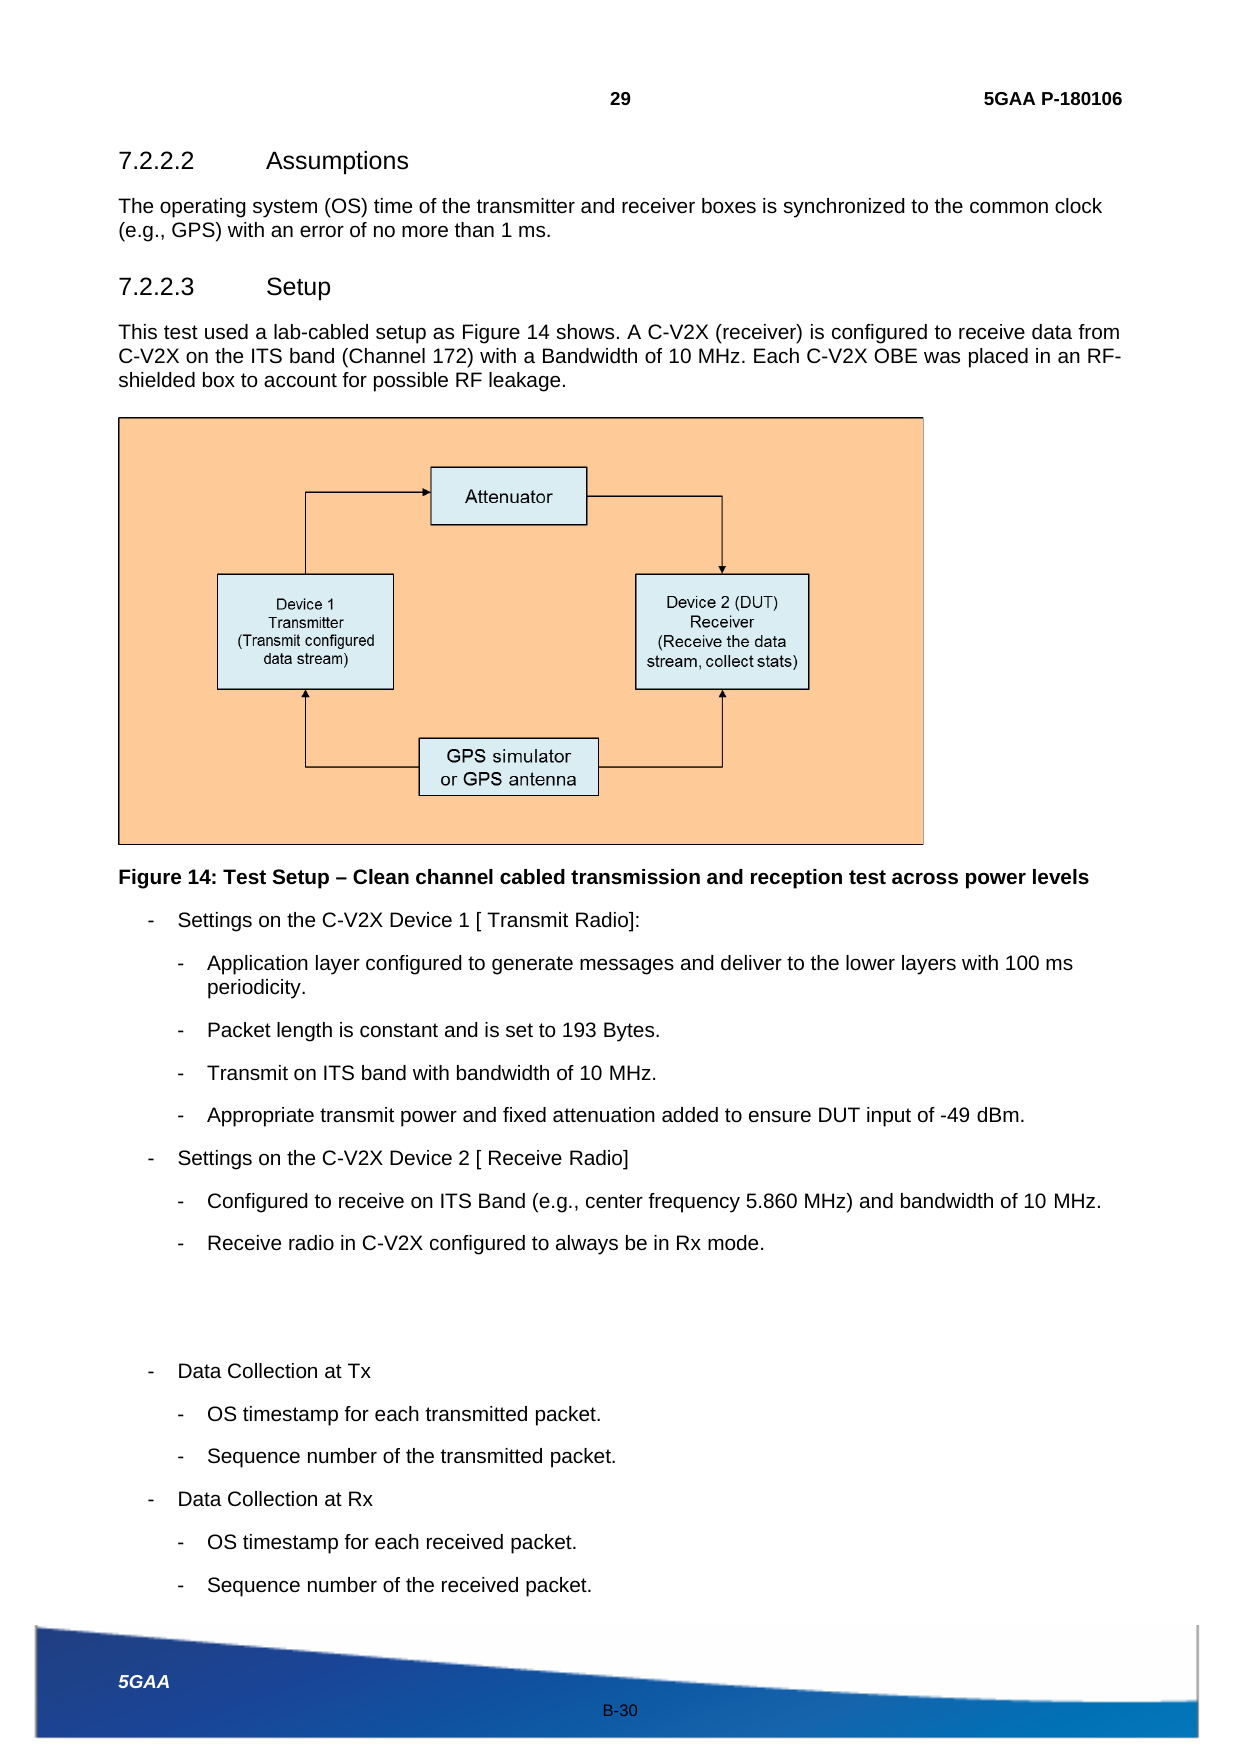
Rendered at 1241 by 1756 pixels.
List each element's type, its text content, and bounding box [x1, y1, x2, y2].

picture [0, 1625, 1241, 1755]
subtitle Setup [118, 272, 1240, 301]
list Appropriate transmit power and fixed attenuation added to ensure DUT input of -49 dBm. [177, 1103, 1240, 1127]
subtitle Assumptions [118, 146, 1240, 174]
list Receive radio in C-V2X configured to always be in Rx mode. [177, 1231, 1240, 1255]
list Data Collection at Tx [147, 1359, 1240, 1383]
list OS timestamp for each transmitted packet. [177, 1402, 1240, 1426]
picture [118, 417, 924, 845]
list Settings on the C-V2X Device 2 [ Receive Radio] [147, 1146, 776, 1170]
list Settings on the C-V2X Device 1 [ Transmit Radio]: [147, 908, 788, 932]
text This test used a lab-cabled setup as Figure 14 shows. A C-V2X (receiver) is configured to receive data from C-V2X on the ITS band (Channel 172) with a Bandwidth of 10 MHz. Each C-V2X OBE was placed in an RF- shielded box to account for possible RF leakage. [118, 320, 1123, 392]
list Sequence number of the transmitted packet. [177, 1444, 1240, 1468]
text The operating system (OS) time of the transmitter and receiver boxes is synchronized to the common clock (e.g., GPS) with an error of no more than 1 ms. [118, 193, 1122, 241]
list Application layer configured to generate messages and deliver to the lower layers with 100 ms periodicity. [177, 951, 1122, 999]
list OS timestamp for each received packet. [177, 1530, 1240, 1554]
list Data Collection at Rx [147, 1487, 1240, 1511]
list Sequence number of the received packet. [177, 1572, 1240, 1596]
list Packet length is constant and is set to 193 Bytes. [177, 1018, 1240, 1042]
list Configured to receive on ITS Band (e.g., center frequency 5.860 MHz) and bandwidth of 10 MHz. [177, 1188, 1240, 1212]
list Transmit on ITS band with bandwidth of 10 MHz. [177, 1060, 1240, 1084]
